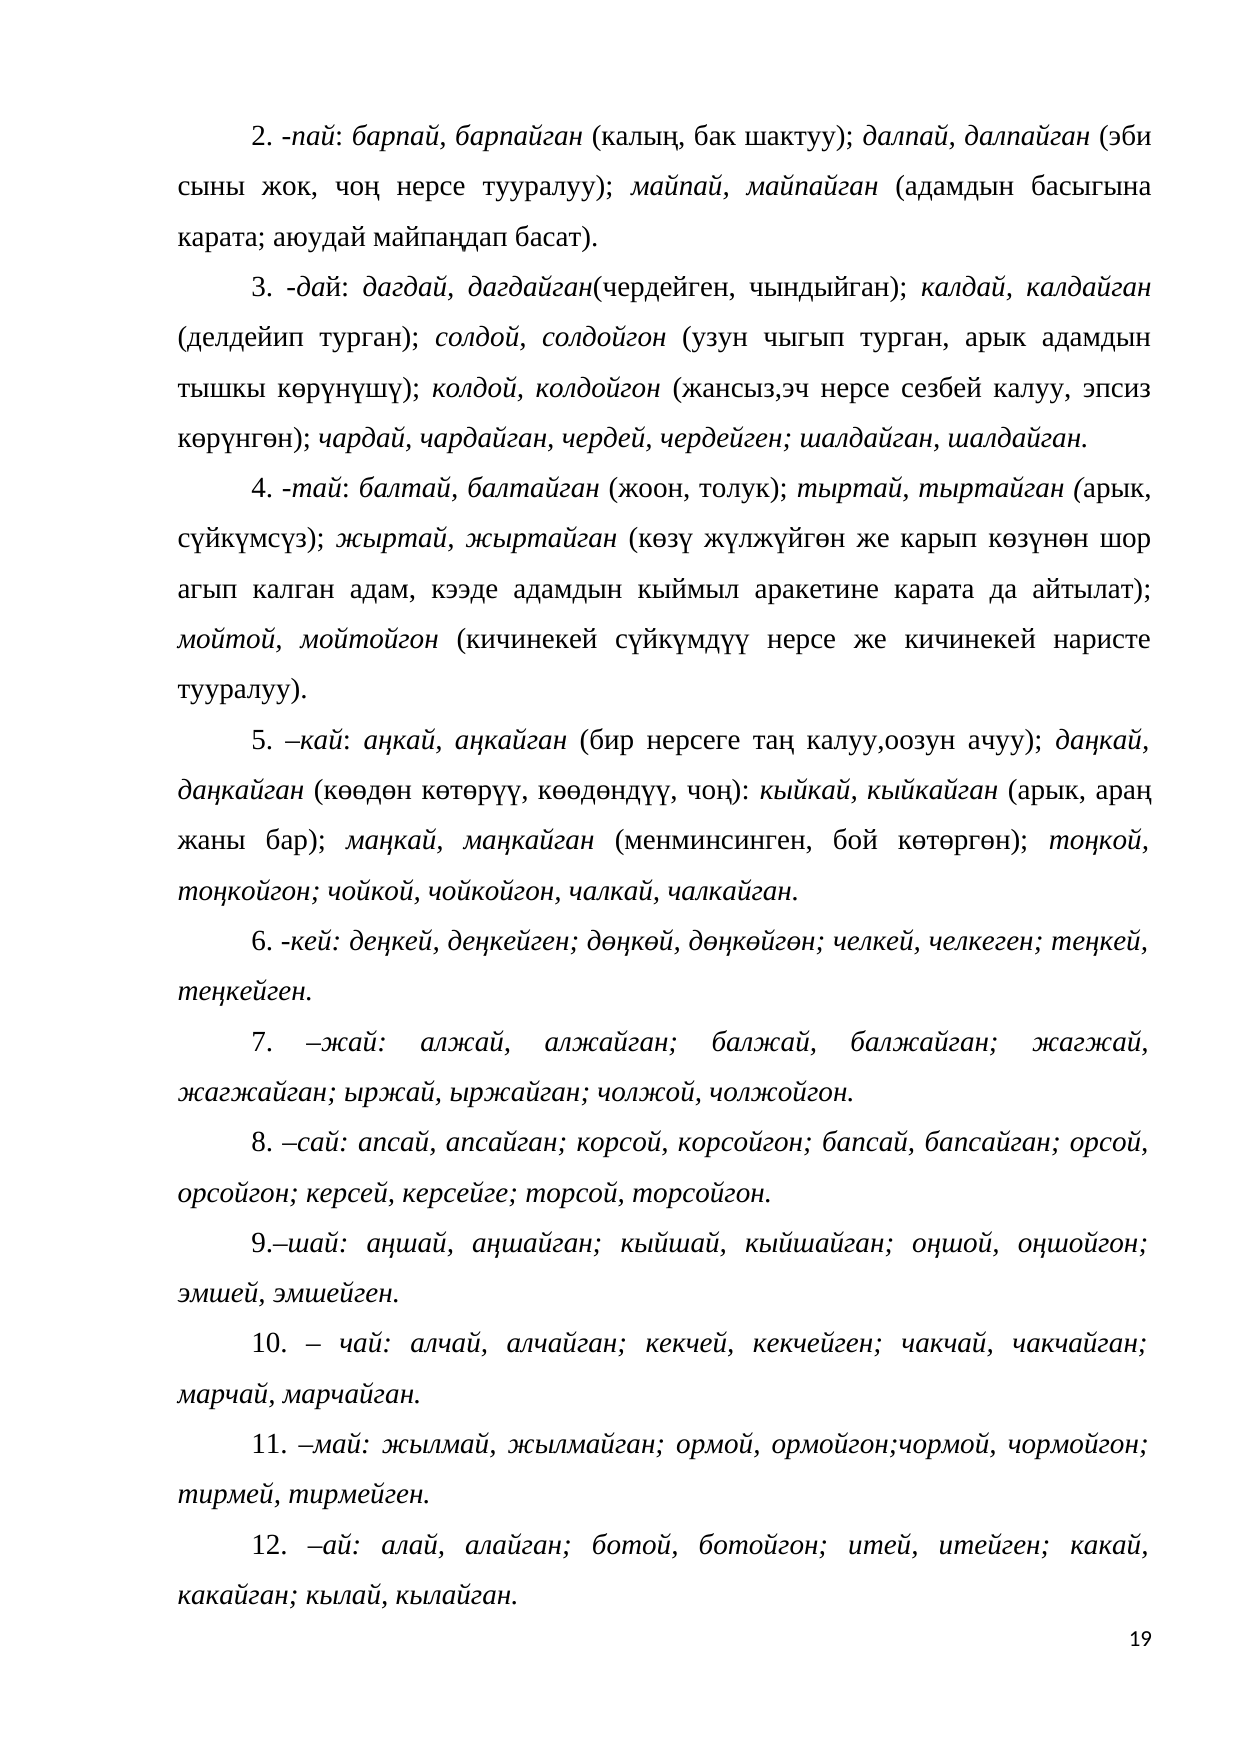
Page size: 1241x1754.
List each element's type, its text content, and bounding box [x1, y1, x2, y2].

text 9.–шай: аңшай, аңшайган; кыйшай, кыйшайган; оңшой, оңшойгон; эмшей, эмшейген. [177, 1225, 1152, 1309]
text 7. –жай: алжай, алжайган; балжай, балжайган; жагжай, жагжайган; ыржай, ыржайган; чолжой, чолжойгон. [177, 1024, 1152, 1108]
text 3. -дай: дагдай, дагдайган(чердейген, чындыйган); калдай, калдайган (делдейип турган); солдой, солдойгон (узун чыгып турган, арык адамдын тышкы көрүнүшү); колдой, колдойгон (жансыз,эч нерсе сезбей калуу, эпсиз көрүнгөн); чардай, чардайган, чердей, чердейген; шалдайган, шалдайган. [177, 269, 1152, 453]
text 11. –май: жылмай, жылмайган; ормой, ормойгон;чормой, чормойгон; тирмей, тирмейген. [177, 1426, 1152, 1510]
text 12. –ай: алай, алайган; ботой, ботойгон; итей, итейген; какай, какайган; кылай, кылайган. [177, 1527, 1152, 1611]
text 6. -кей: деңкей, деңкейген; дөңкөй, дөңкөйгөн; челкей, челкеген; теңкей, теңкейген. [177, 923, 1152, 1007]
text 4. -тай: балтай, балтайган (жоон, толук); тыртай, тыртайган (арык, сүйкүмсүз); жыртай, жыртайган (көзү жүлжүйгөн же карып көзүнөн шор агып калган адам, кээде адамдын кыймыл аракетине карата да айтылат); мойтой, мойтойгон (кичинекей сүйкүмдүү нерсе же кичинекей наристе тууралуу). [177, 470, 1152, 705]
text 8. –сай: апсай, апсайган; корсой, корсойгон; бапсай, бапсайган; орсой, орсойгон; керсей, керсейге; торсой, торсойгон. [177, 1124, 1152, 1208]
text 5. –кай: аңкай, аңкайган (бир нерсеге таң калуу,оозун ачуу); даңкай, даңкайган (көөдөн көтөрүү, көөдөндүү, чоң): кыйкай, кыйкайган (арык, араң жаны бар); маңкай, маңкайган (менминсинген, бой көтөргөн); тоңкой, тоңкойгон; чойкой, чойкойгон, чалкай, чалкайган. [177, 722, 1152, 906]
text 10. – чай: алчай, алчайган; кекчей, кекчейген; чакчай, чакчайган; марчай, марчайган. [177, 1326, 1152, 1409]
text 2. -пай: барпай, барпайган (калың, бак шактуу); далпай, далпайган (эби сыны жок, чоң нерсе тууралуу); майпай, майпайган (адамдын басыгына карата; аюудай майпаңдап басат). [177, 118, 1152, 252]
